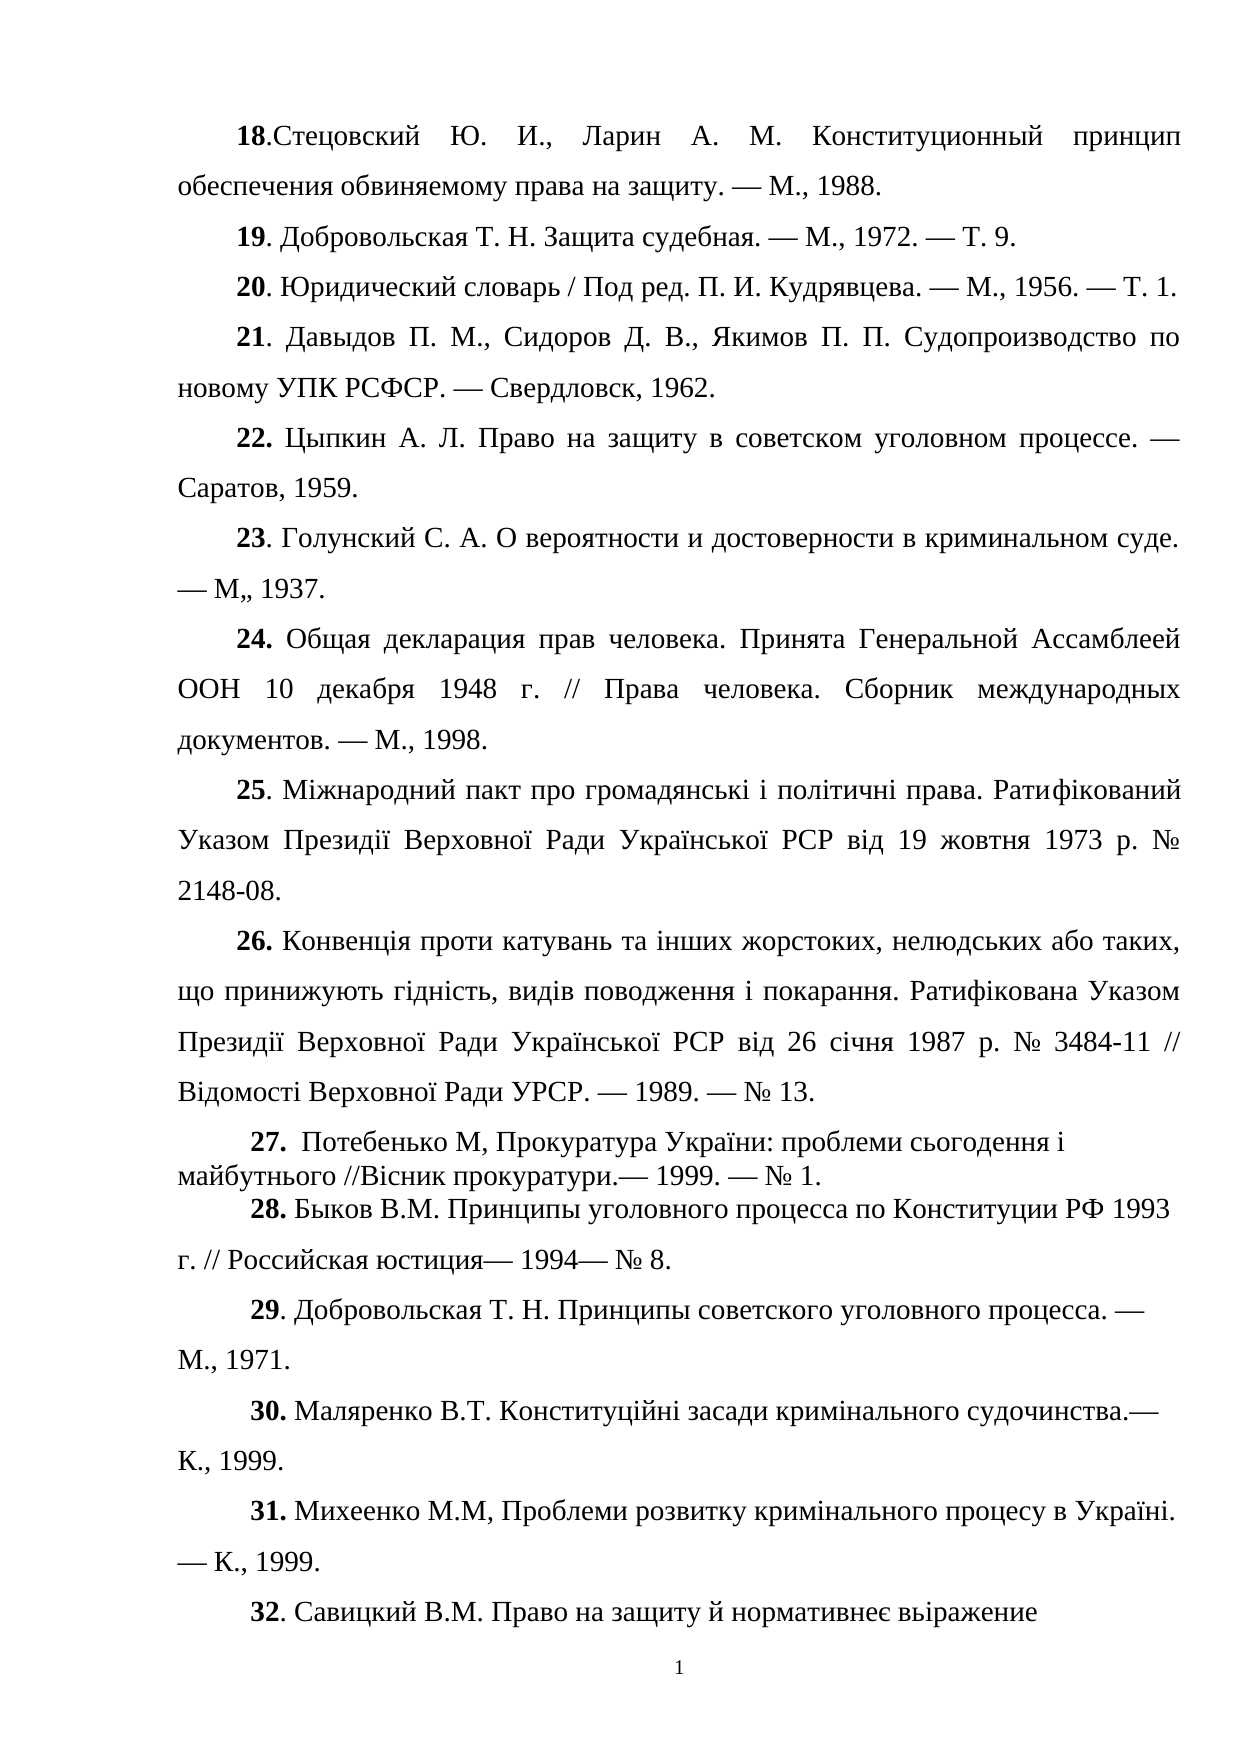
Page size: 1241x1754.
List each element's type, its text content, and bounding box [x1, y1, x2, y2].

text 27. Потебенько М, Прокуратура України: проблеми сьогодення і майбутнього //Вісник прокуратури.— 1999. — № 1. [177, 1124, 1181, 1191]
text 26. Конвенція проти катувань та інших жорстоких, нелюдських або таких, що принижують гідність, видів поводження і покарання. Ратифікована Указом Президії Верховної Ради Української РСР від 26 січня 1987 р. № 3484-11 // Відомості Верховної Ради УРСР. — 1989. — № 13. [177, 923, 1181, 1108]
text 25. Міжнародний пакт про громадянські і політичні права. Ратифікований Указом Президії Верховної Ради Української РСР від 19 жовтня 1973 р. № 2148-08. [177, 772, 1181, 906]
text 18.Стецовский Ю. И., Ларин А. М. Конституционный принцип обеспечения обвиняемому права на защиту. — М., 1988. [177, 118, 1181, 202]
text 31. Михеенко М.М, Проблеми розвитку кримінального процесу в Україні.— К., 1999. [177, 1493, 1181, 1577]
text 24. Общая декларация прав человека. Принята Генеральной Ассамблеей ООН 10 декабря 1948 г. // Права человека. Сборник международных документов. — М., 1998. [177, 621, 1181, 755]
text 29. Добровольская Т. Н. Принципы советского уголовного процесса. — М., 1971. [177, 1292, 1181, 1376]
text 28. Быков В.М. Принципы уголовного процесса по Конституции РФ 1993 г. // Российская юстиция— 1994— № 8. [177, 1191, 1181, 1275]
text 23. Голунский С. А. О вероятности и достоверности в криминальном суде. — М„ 1937. [177, 521, 1181, 604]
text 21. Давыдов П. М., Сидоров Д. В., Якимов П. П. Судопроизводство по новому УПК РСФСР. — Свердловск, 1962. [177, 319, 1181, 403]
text 20. Юридический словарь / Под ред. П. И. Кудрявцева. — М., 1956. — Т. 1. [177, 269, 1181, 303]
text 30. Маляренко В.Т. Конституційні засади кримінального судочинства.— К., 1999. [177, 1393, 1181, 1477]
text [177, 1594, 1181, 1627]
text 19. Добровольская Т. Н. Защита судебная. — М., 1972. — Т. 9. [177, 219, 1181, 252]
text 22. Цыпкин А. Л. Право на защиту в советском уголовном процессе. — Саратов, 1959. [177, 420, 1181, 504]
